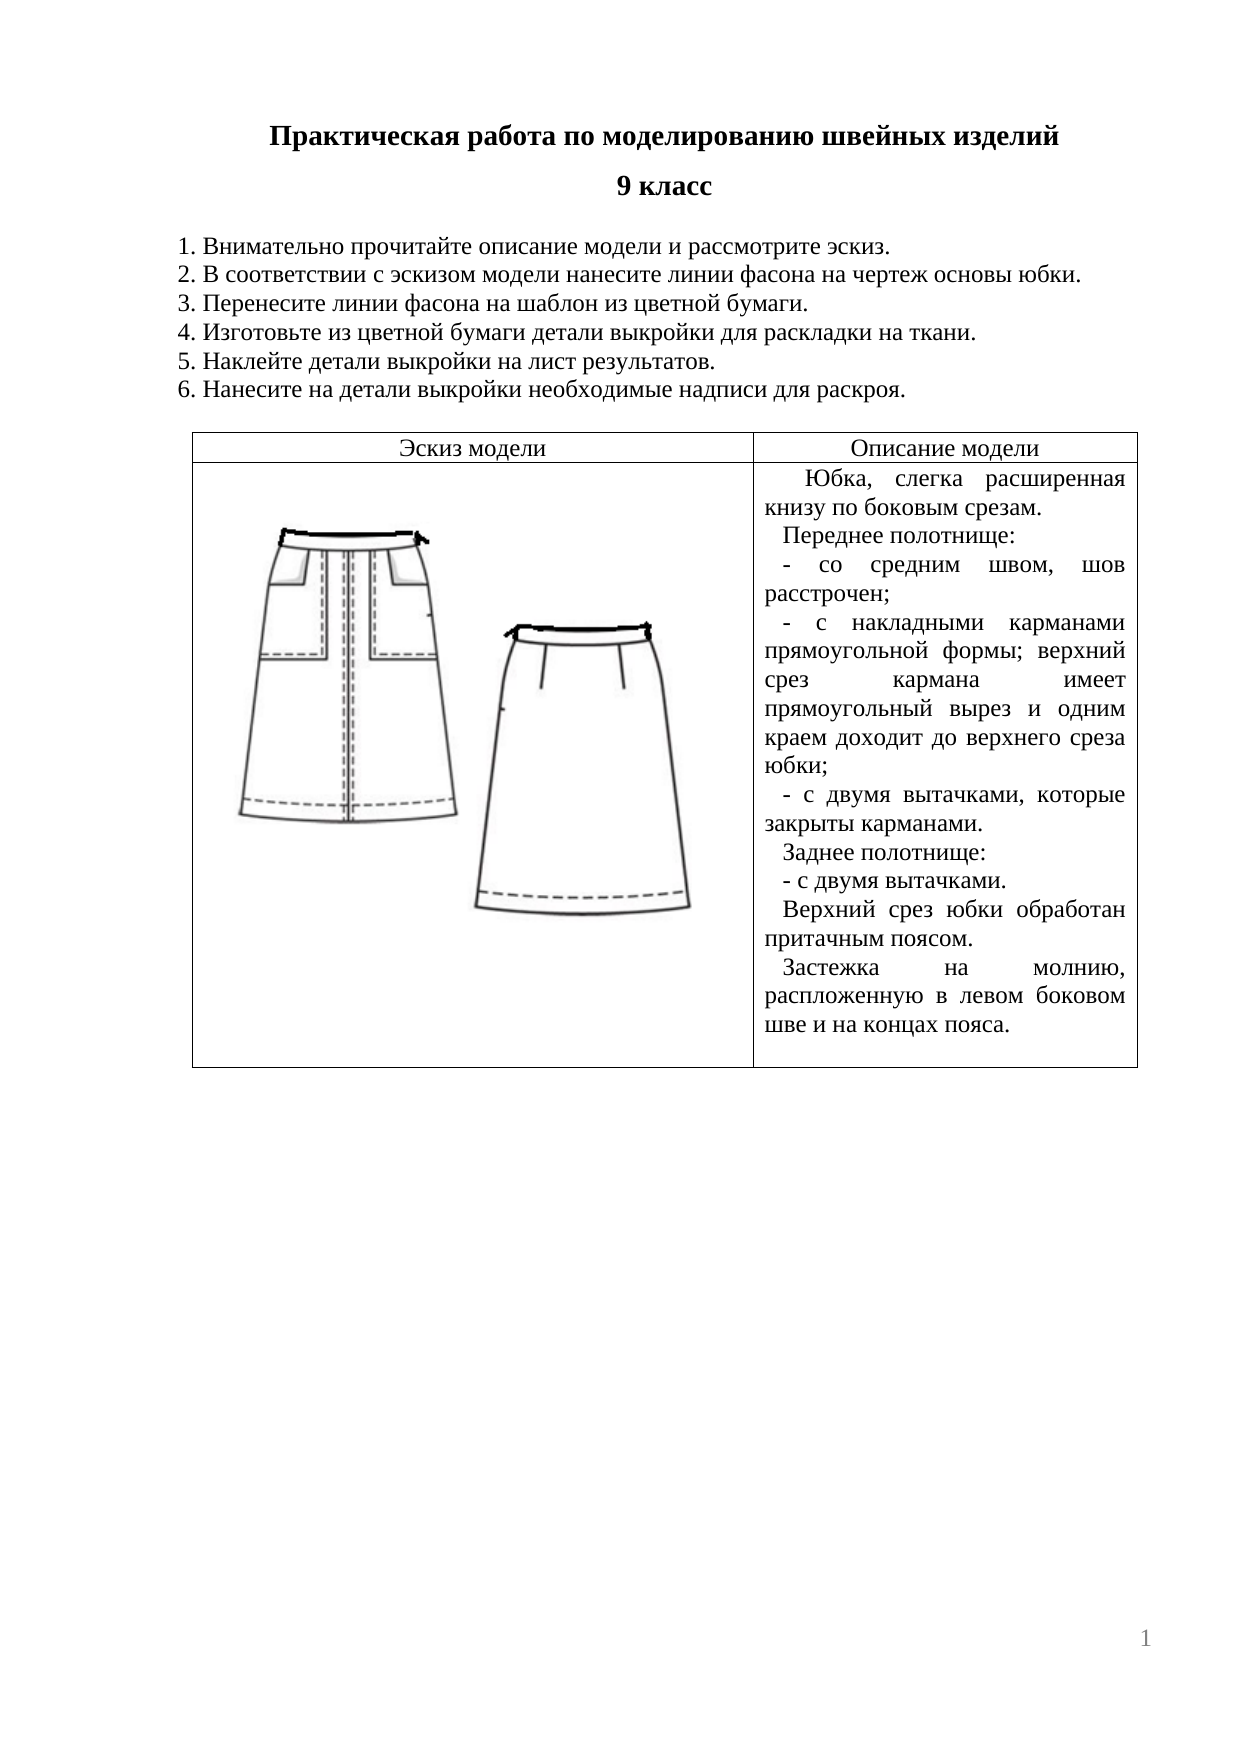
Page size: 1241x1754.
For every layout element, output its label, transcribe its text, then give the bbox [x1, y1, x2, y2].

table_header Эскиз модели [193, 433, 753, 462]
text 2. В соответствии с эскизом модели нанесите линии фасона на чертеж основы юбки. [177, 259, 1152, 288]
text 5. Наклейте детали выкройки на лист результатов. [177, 346, 1152, 374]
table_cell [193, 463, 753, 1067]
table_header Описание модели [754, 433, 1137, 462]
table_cell Юбка, слегка расширенная книзу по боковым срезам. Переднее полотнище: - со средним швом, шов расстрочен; - с накладными карманами прямоугольной формы; верхний срез кармана имеет прямоугольный вырез и одним краем доходит до верхнего среза юбки; - с двумя вытачками, которые закрыты карманами. Заднее полотнище: - с двумя вытачками. Верхний срез юбки обработан притачным поясом. Застежка на молнию, распложенную в левом боковом шве и на концах пояса. [754, 463, 1137, 1067]
text 1. Внимательно прочитайте описание модели и рассмотрите эскиз. [177, 231, 1152, 259]
text Практическая работа по моделированию швейных изделий [177, 118, 1152, 152]
text 3. Перенесите линии фасона на шаблон из цветной бумаги. [177, 288, 1152, 317]
text 4. Изготовьте из цветной бумаги детали выкройки для раскладки на ткани. [177, 317, 1152, 346]
picture [213, 491, 732, 934]
text 6. Нанесите на детали выкройки необходимые надписи для раскроя. [177, 374, 1152, 403]
text 9 класс [177, 168, 1152, 202]
